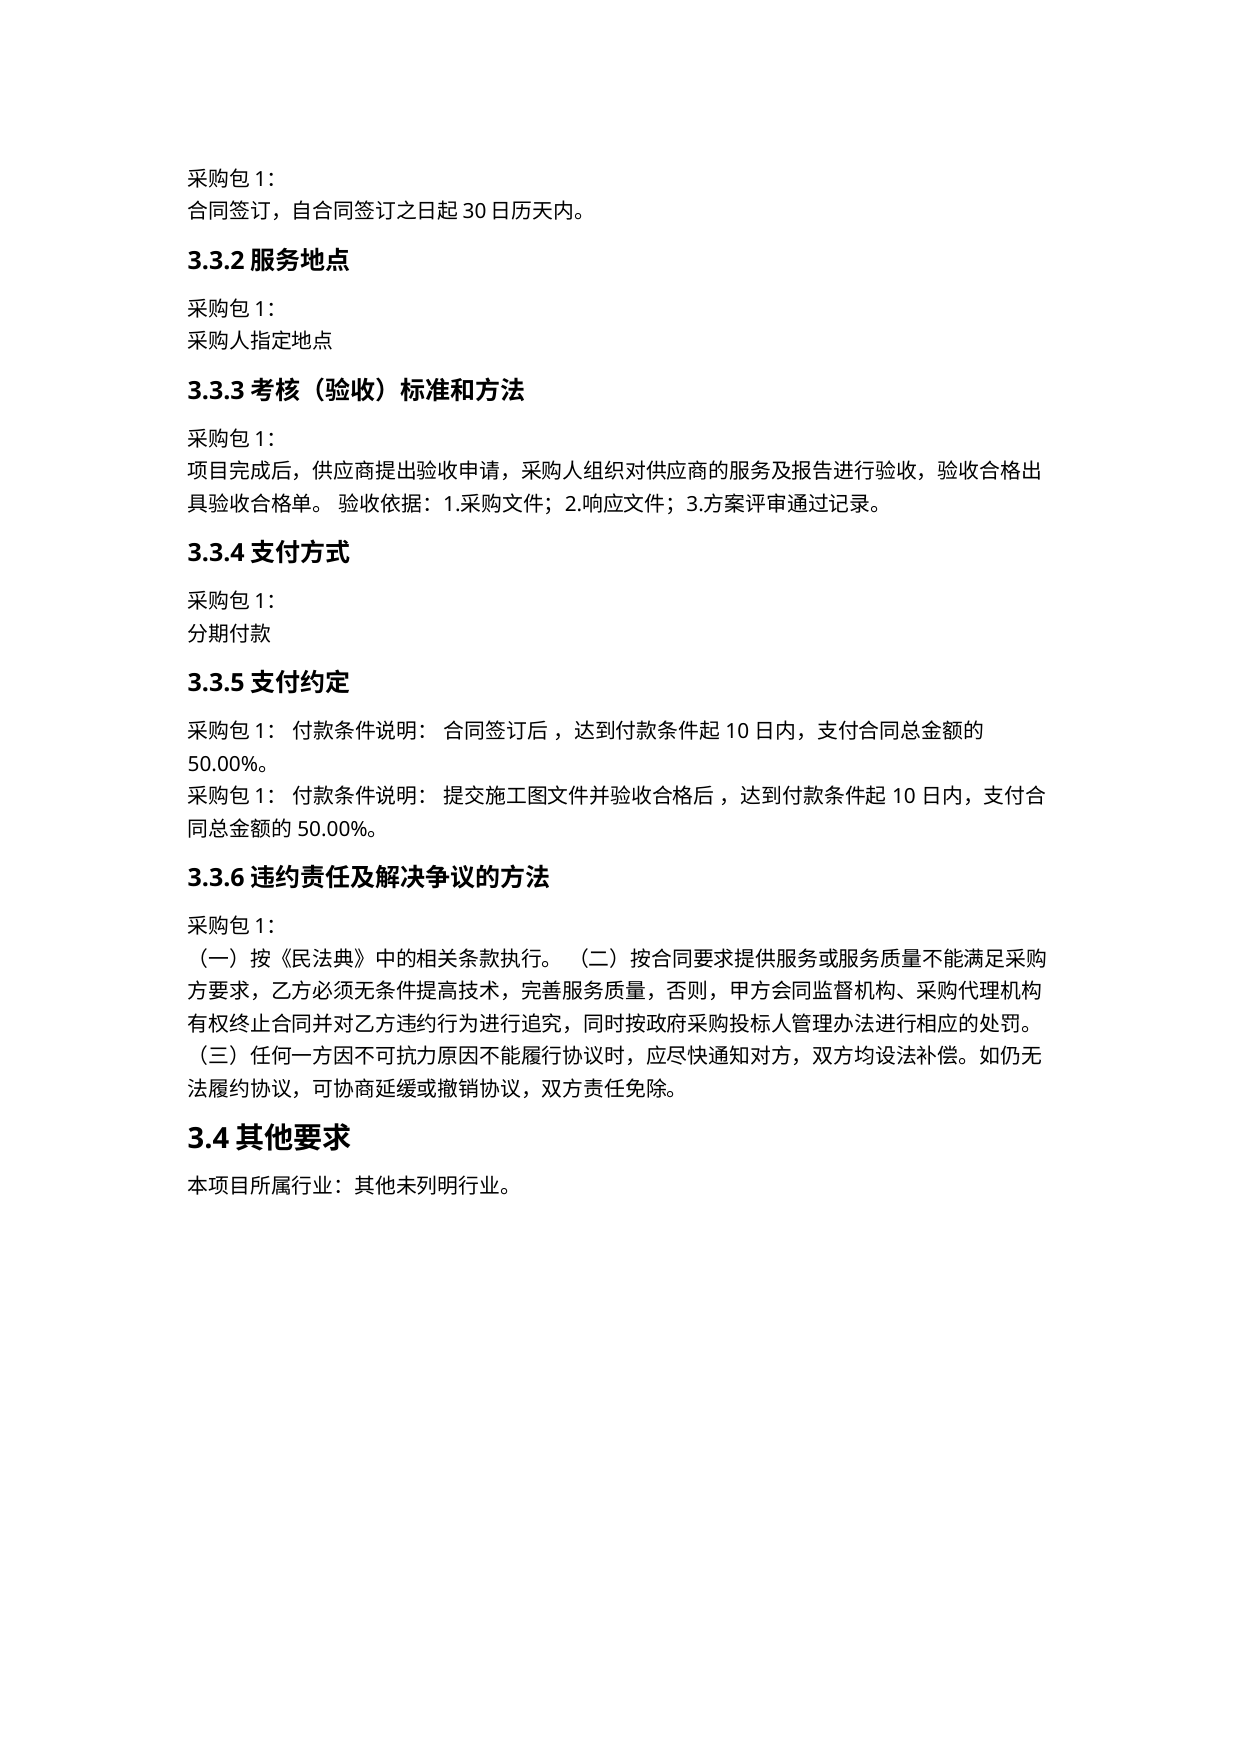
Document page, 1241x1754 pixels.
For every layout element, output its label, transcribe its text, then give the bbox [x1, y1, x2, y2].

text 3.3.4支付方式 [187, 519, 1053, 584]
text 项目完成后，供应商提出验收申请，采购人组织对供应商的服务及报告进行验收，验收合格出具验收合格单。 验收依据：1.采购文件；2.响应文件；3.方案评审通过记录。 [187, 454, 1053, 519]
text 采购人指定地点 [187, 324, 1053, 357]
text 采购包1： [187, 292, 1053, 324]
text 本项目所属行业：其他未列明行业。 [187, 1169, 1053, 1202]
text 分期付款 [187, 617, 1053, 649]
text 3.3.2服务地点 [187, 227, 1053, 292]
text 采购包1： [187, 584, 1053, 617]
text 3.3.5支付约定 [187, 649, 1053, 714]
text 合同签订，自合同签订之日起30日历天内。 [187, 194, 1053, 227]
text 3.4其他要求 [187, 1104, 1053, 1169]
text 采购包1： 付款条件说明： 提交施工图文件并验收合格后 ，达到付款条件起 10 日内，支付合同总金额的 50.00%。 [187, 779, 1053, 844]
text 3.3.6违约责任及解决争议的方法 [187, 844, 1053, 909]
text 3.3.3考核（验收）标准和方法 [187, 357, 1053, 422]
text 采购包1： [187, 422, 1053, 454]
text 采购包1： 付款条件说明： 合同签订后 ，达到付款条件起 10 日内，支付合同总金额的 50.00%。 [187, 714, 1053, 779]
text 采购包1： [187, 909, 1053, 942]
text （一）按《民法典》中的相关条款执行。 （二）按合同要求提供服务或服务质量不能满足采购方要求，乙方必须无条件提高技术，完善服务质量，否则，甲方会同监督机构、采购代理机构有权终止合同并对乙方违约行为进行追究，同时按政府采购投标人管理办法进行相应的处罚。 （三）任何一方因不可抗力原因不能履行协议时，应尽快通知对方，双方均设法补偿。如仍无法履约协议，可协商延缓或撤销协议，双方责任免除。 [187, 942, 1053, 1104]
text 采购包1： [187, 162, 1053, 194]
